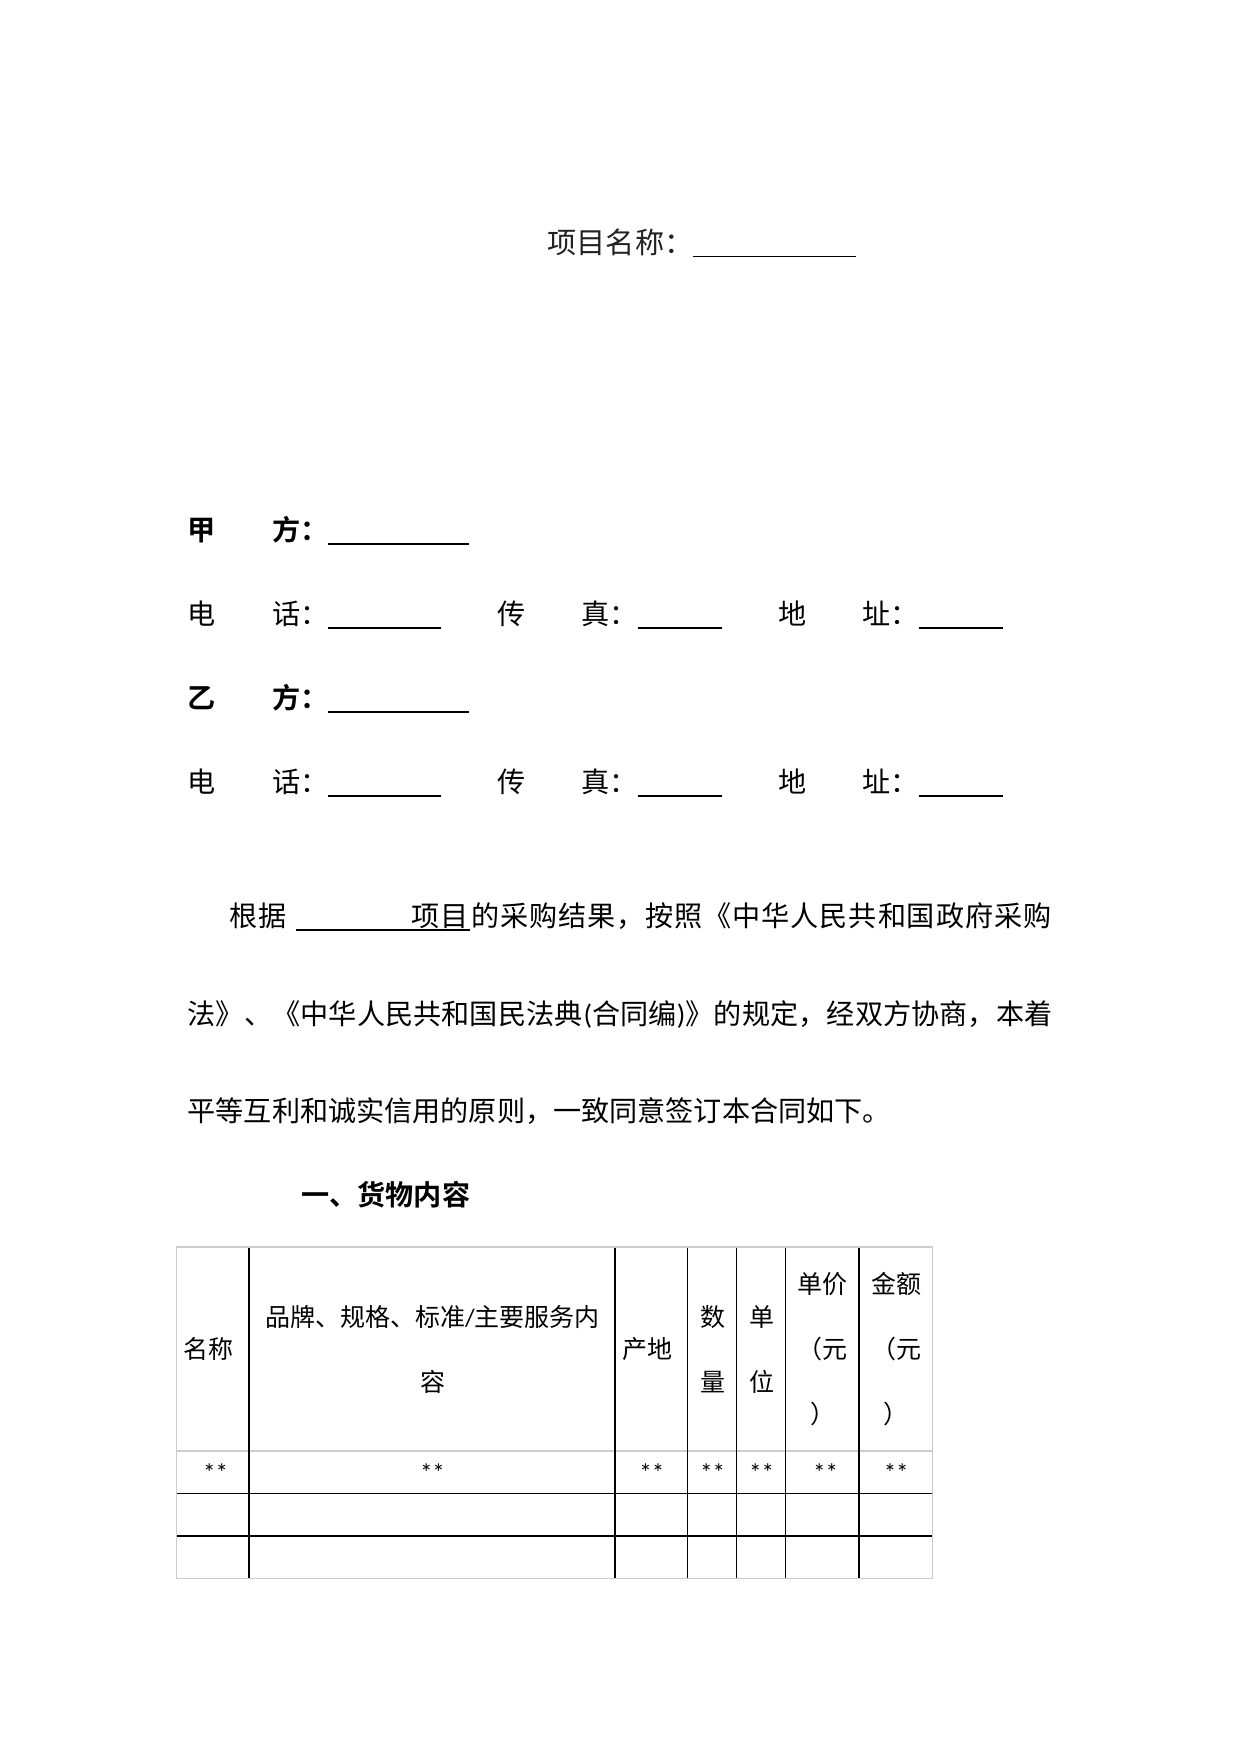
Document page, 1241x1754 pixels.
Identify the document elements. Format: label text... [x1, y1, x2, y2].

table_cell [688, 1494, 736, 1535]
table_cell [786, 1537, 858, 1578]
table_cell ** [250, 1452, 614, 1493]
table_header 产地 [616, 1248, 687, 1449]
table_cell ** [737, 1452, 785, 1493]
table_header 品牌、规格、标准/主要服务内容 [250, 1248, 614, 1449]
table_header 数量 [688, 1248, 736, 1449]
table_cell [737, 1537, 785, 1578]
table_header 名称 [177, 1248, 248, 1449]
table_header 单位 [737, 1248, 785, 1449]
table_cell [616, 1537, 687, 1578]
table_cell ** [860, 1452, 932, 1493]
text 根据 项目的采购结果，按照《中华人民共和国政府采购法》、《中华人民共和国民法典(合同编)》的规定，经双方协商，本着平等互利和诚实信用的原则，一致同意签订本合同如下。 [187, 883, 1053, 1143]
table_cell [250, 1494, 614, 1535]
table_cell [250, 1537, 614, 1578]
table_cell [860, 1494, 932, 1535]
table_cell ** [616, 1452, 687, 1493]
text 项目名称： [187, 210, 1053, 275]
table_cell [860, 1537, 932, 1578]
text 甲 方： [187, 497, 1053, 562]
table_header 金额 （元） [860, 1248, 932, 1449]
table_cell [177, 1494, 248, 1535]
text 乙 方： [187, 665, 1053, 730]
table_cell [737, 1494, 785, 1535]
table_cell ** [177, 1452, 248, 1493]
table_cell [688, 1537, 736, 1578]
text 电 话： 传 真： 地 址： [187, 749, 1053, 814]
table_cell [177, 1537, 248, 1578]
text 一、货物内容 [301, 1162, 1053, 1227]
table_cell ** [688, 1452, 736, 1493]
table_cell [616, 1494, 687, 1535]
table_cell ** [786, 1452, 858, 1493]
table_header 单价 （元） [786, 1248, 858, 1449]
text 电 话： 传 真： 地 址： [187, 581, 1053, 646]
table_cell [786, 1494, 858, 1535]
